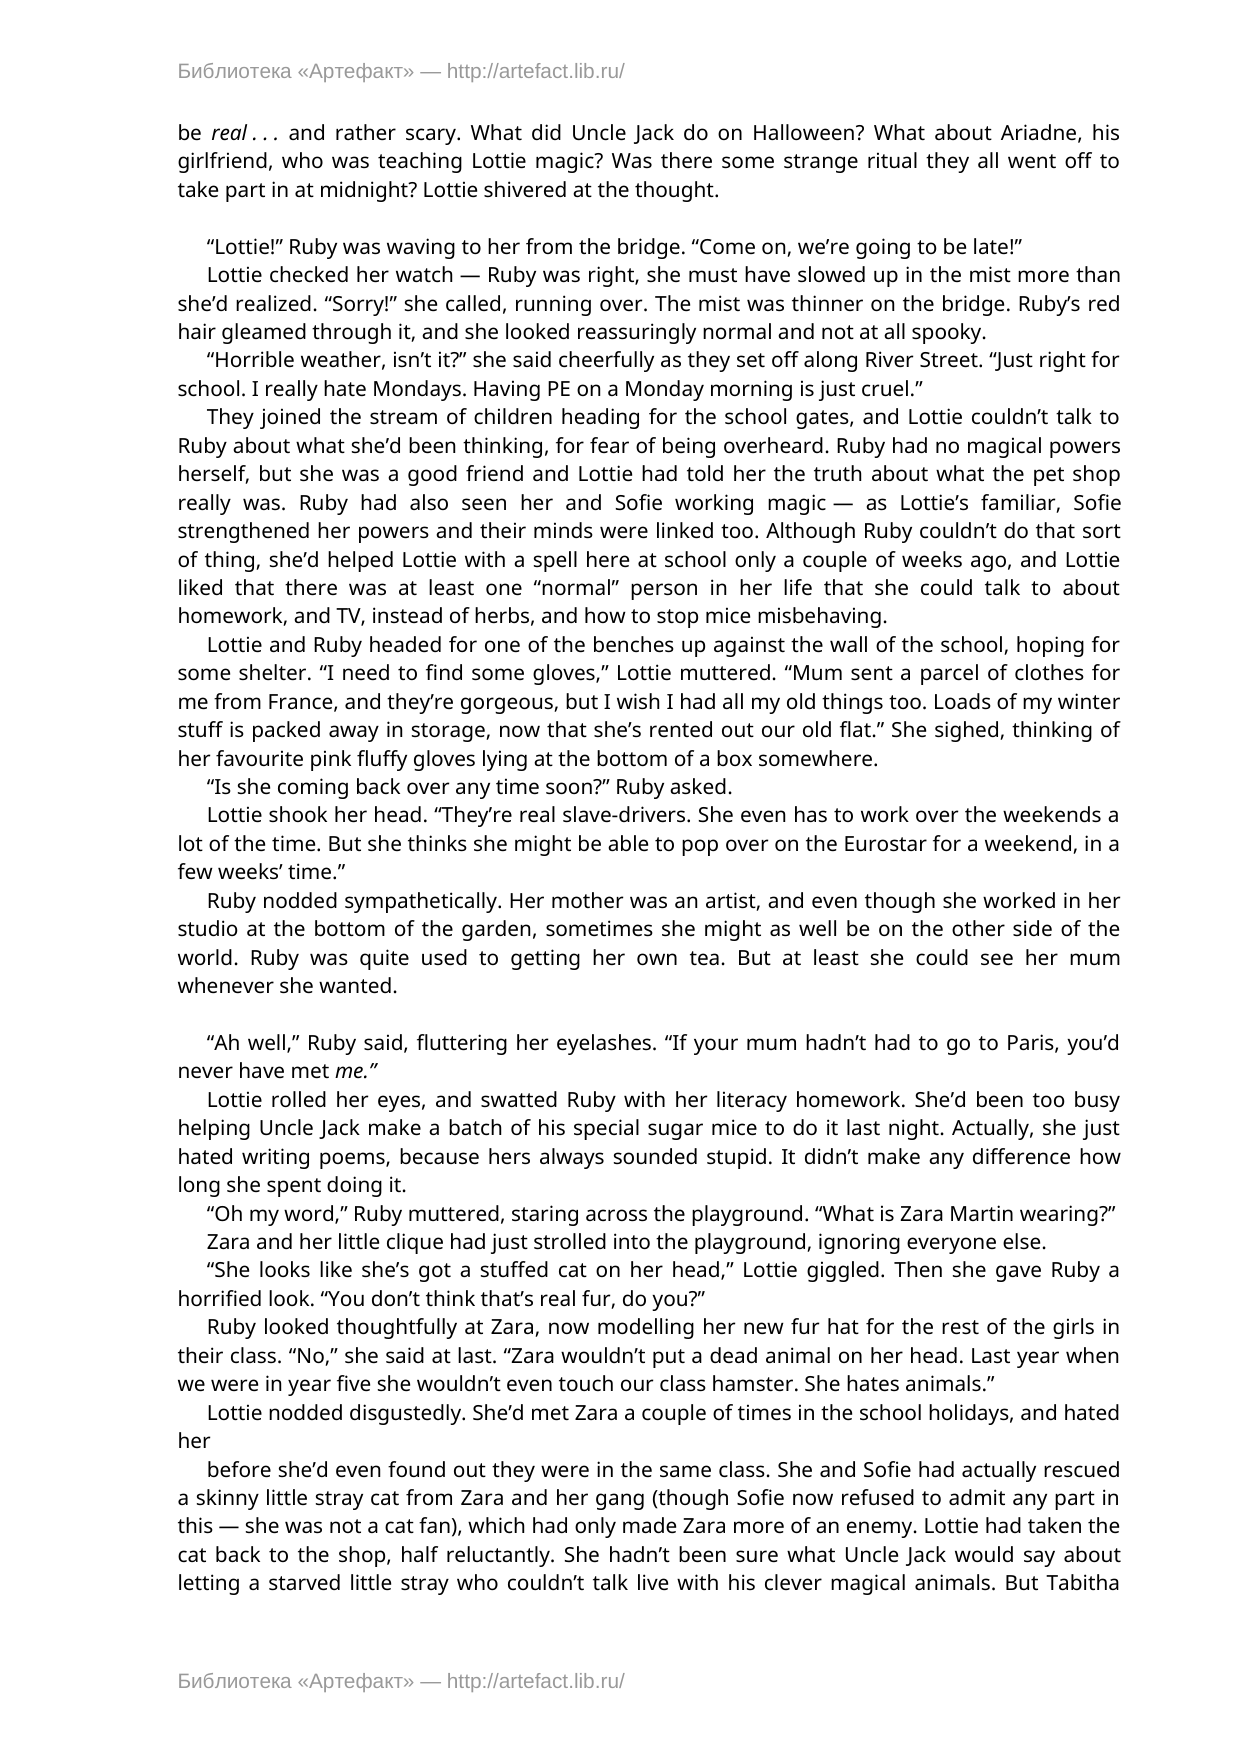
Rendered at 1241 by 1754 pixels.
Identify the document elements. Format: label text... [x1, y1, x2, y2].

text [177, 118, 1122, 203]
text Lottie shook her head. “They’re real slave-drivers. She even has to work over the weekends a lot of the time. But she thinks she might be able to pop over on the Eurostar for a weekend, in a few weeks’ time.” [177, 801, 1122, 886]
text “Oh my word,” Ruby muttered, staring across the playground. “What is Zara Martin wearing?” [177, 1199, 1122, 1227]
text “Lottie!” Ruby was waving to her from the bridge. “Come on, we’re going to be late!” [177, 232, 1122, 260]
text Ruby looked thoughtfully at Zara, now modelling her new fur hat for the rest of the girls in their class. “No,” she said at last. “Zara wouldn’t put a dead animal on her head. Last year when we were in year five she wouldn’t even touch our class hamster. She hates animals.” [177, 1312, 1122, 1398]
text “Horrible weather, isn’t it?” she said cheerfully as they set off along River Street. “Just right for school. I really hate Mondays. Having PE on a Monday morning is just cruel.” [177, 346, 1122, 402]
text They joined the stream of children heading for the school gates, and Lottie couldn’t talk to Ruby about what she’d been thinking, for fear of being overheard. Ruby had no magical powers herself, but she was a good friend and Lottie had told her the truth about what the pet shop really was. Ruby had also seen her and Sofie working magic — as Lottie’s familiar, Sofie strengthened her powers and their minds were linked too. Although Ruby couldn’t do that sort of thing, she’d helped Lottie with a spell here at school only a couple of weeks ago, and Lottie liked that there was at least one “normal” person in her life that she could talk to about homework, and TV, instead of herbs, and how to stop mice misbehaving. [177, 402, 1122, 630]
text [177, 1455, 1122, 1597]
text Lottie checked her watch — Ruby was right, she must have slowed up in the mist more than she’d realized. “Sorry!” she called, running over. The mist was thinner on the bridge. Ruby’s red hair gleamed through it, and she looked reassuringly normal and not at all spooky. [177, 260, 1122, 346]
text Lottie rolled her eyes, and swatted Ruby with her literacy homework. She’d been too busy helping Uncle Jack make a batch of his special sugar mice to do it last night. Actually, she just hated writing poems, because hers always sounded stupid. It didn’t make any difference how long she spent doing it. [177, 1085, 1122, 1199]
text Zara and her little clique had just strolled into the playground, ignoring everyone else. [177, 1227, 1122, 1256]
text “Ah well,” Ruby said, fluttering her eyelashes. “If your mum hadn’t had to go to Paris, you’d never have met me.” [177, 1028, 1122, 1085]
text Ruby nodded sympathetically. Her mother was an artist, and even though she worked in her studio at the bottom of the garden, sometimes she might as well be on the other side of the world. Ruby was quite used to getting her own tea. But at least she could see her mum whenever she wanted. [177, 886, 1122, 1000]
text Lottie and Ruby headed for one of the benches up against the wall of the school, hoping for some shelter. “I need to find some gloves,” Lottie muttered. “Mum sent a parcel of clothes for me from France, and they’re gorgeous, but I wish I had all my old things too. Loads of my winter stuff is packed away in storage, now that she’s rented out our old flat.” She sighed, thinking of her favourite pink fluffy gloves lying at the bottom of a box somewhere. [177, 630, 1122, 772]
text “She looks like she’s got a stuffed cat on her head,” Lottie giggled. Then she gave Ruby a horrified look. “You don’t think that’s real fur, do you?” [177, 1256, 1122, 1312]
text “Is she coming back over any time soon?” Ruby asked. [177, 772, 1122, 801]
text Lottie nodded disgustedly. She’d met Zara a couple of times in the school holidays, and hated her [177, 1398, 1122, 1455]
